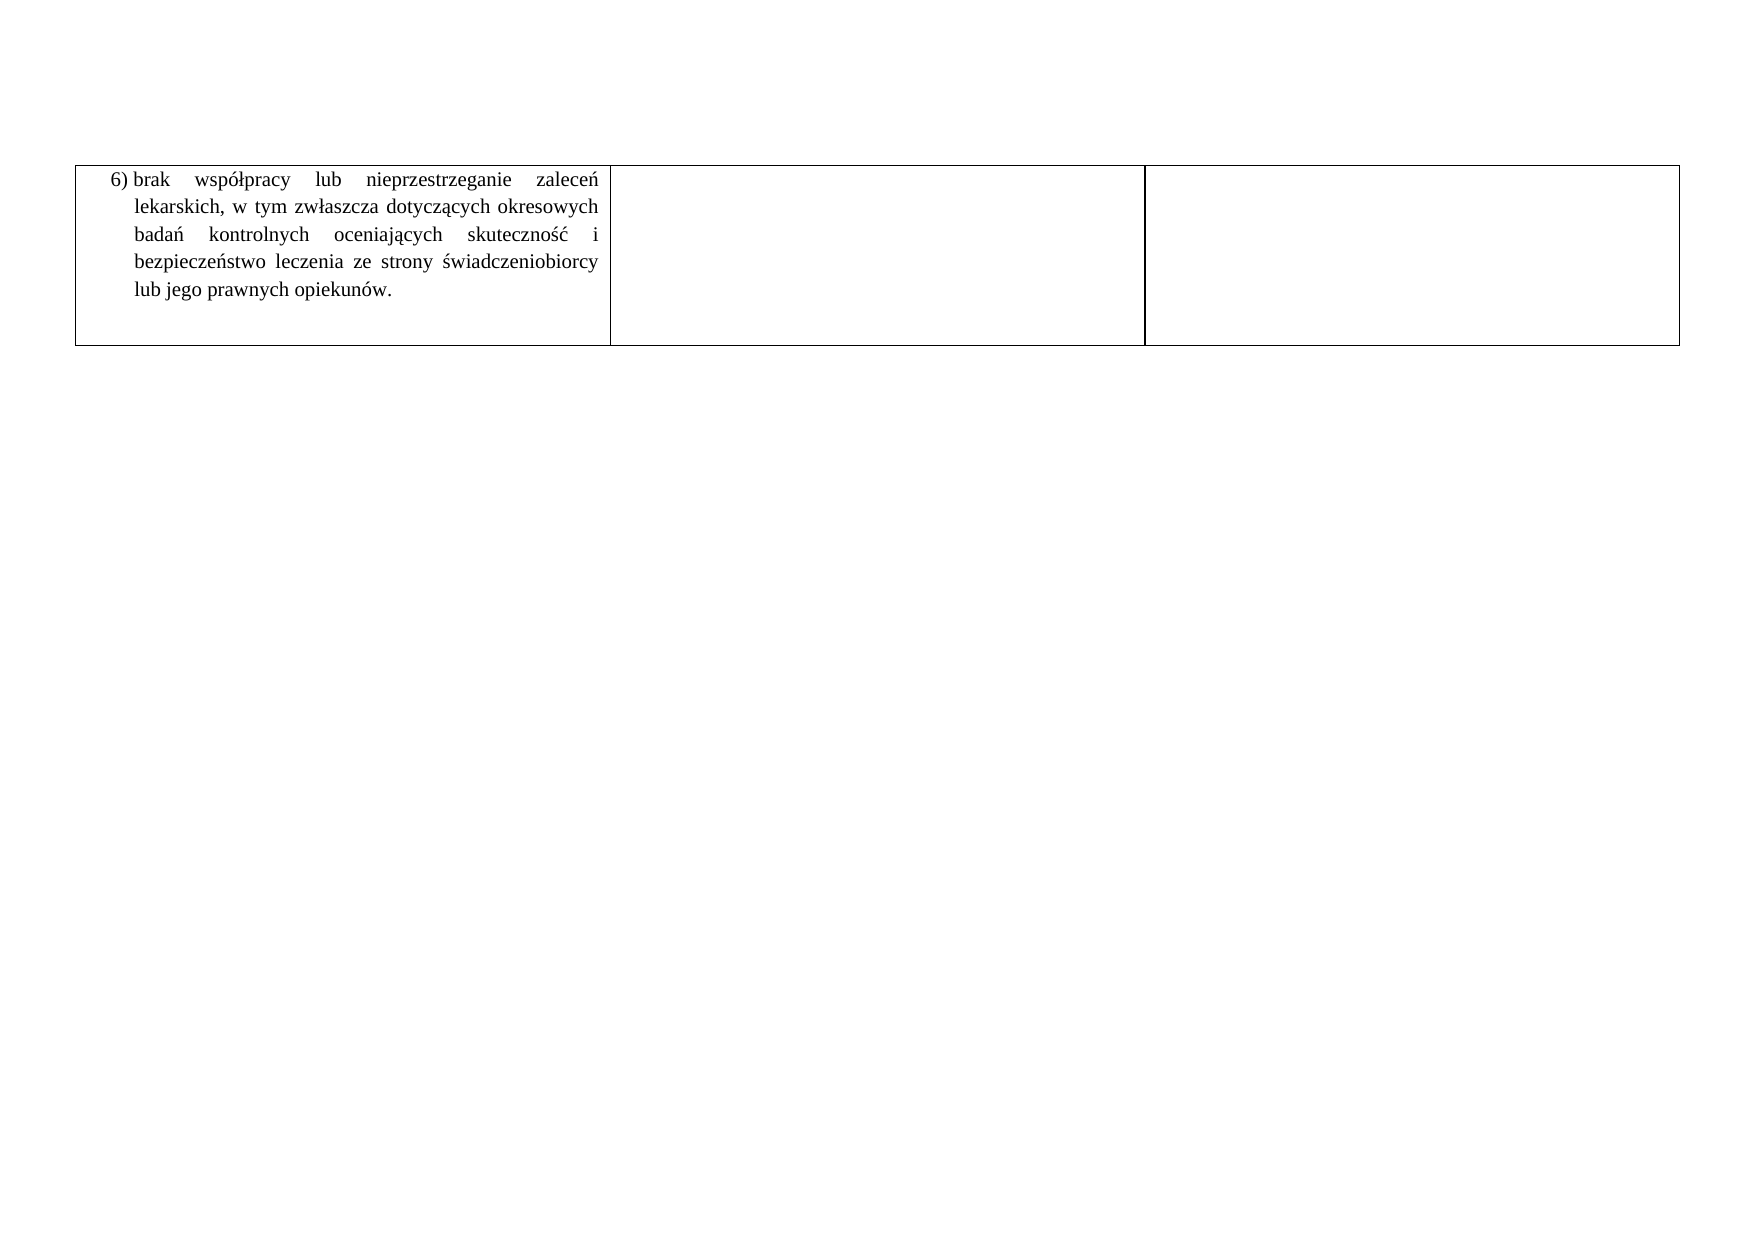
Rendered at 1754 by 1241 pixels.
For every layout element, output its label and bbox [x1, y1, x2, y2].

table_cell [1146, 166, 1679, 344]
table_cell [611, 166, 1144, 344]
table_cell [76, 166, 610, 344]
